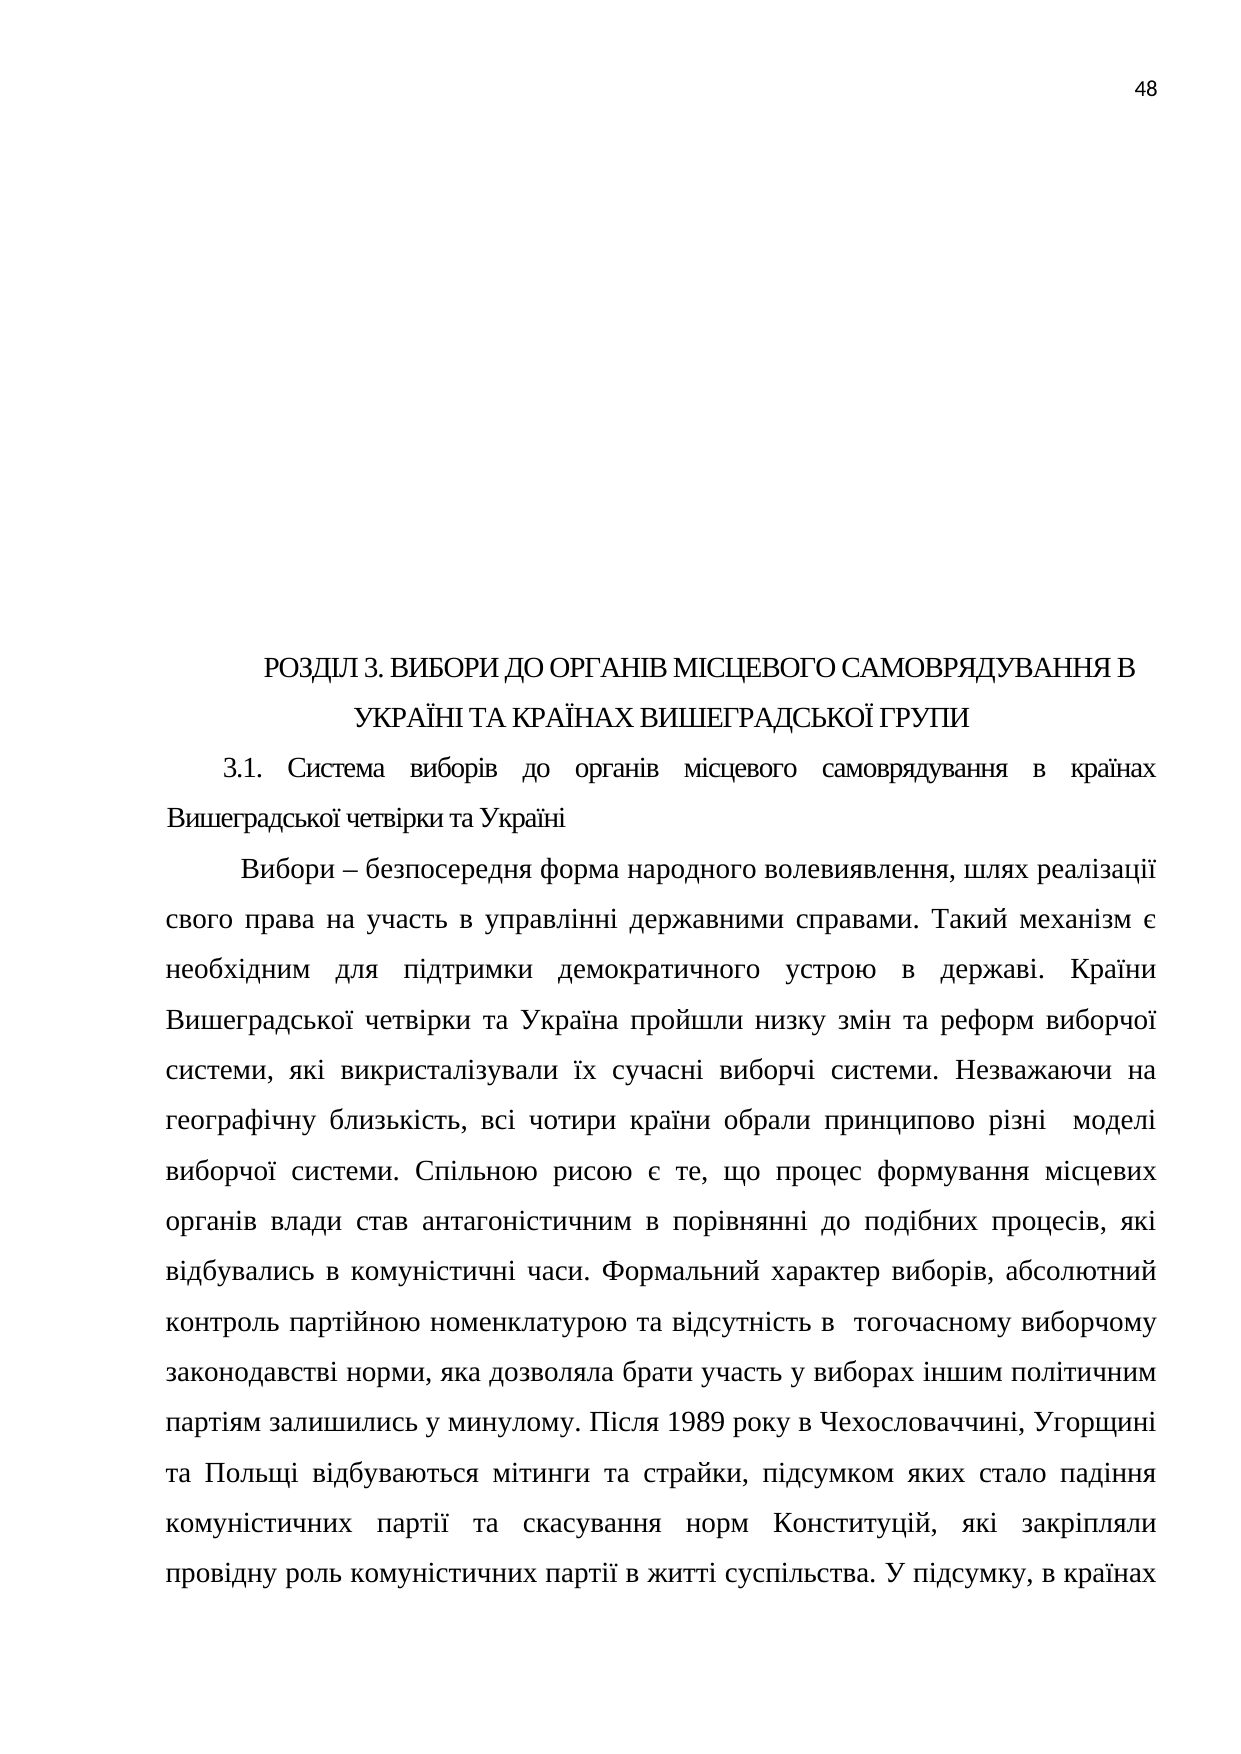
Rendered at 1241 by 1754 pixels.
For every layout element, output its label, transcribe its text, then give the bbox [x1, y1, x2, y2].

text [165, 851, 1157, 1589]
subtitle РОЗДІЛ 3. ВИБОРИ ДО ОРГАНІВ МІСЦЕВОГО САМОВРЯДУВАННЯ В УКРАЇНІ ТА КРАЇНАХ ВИШЕГРАДСЬКОЇ ГРУПИ [166, 650, 1157, 733]
subtitle 3.1. Система виборів до органів місцевого самоврядування в країнах Вишеградської четвірки та Україні [166, 750, 1157, 834]
